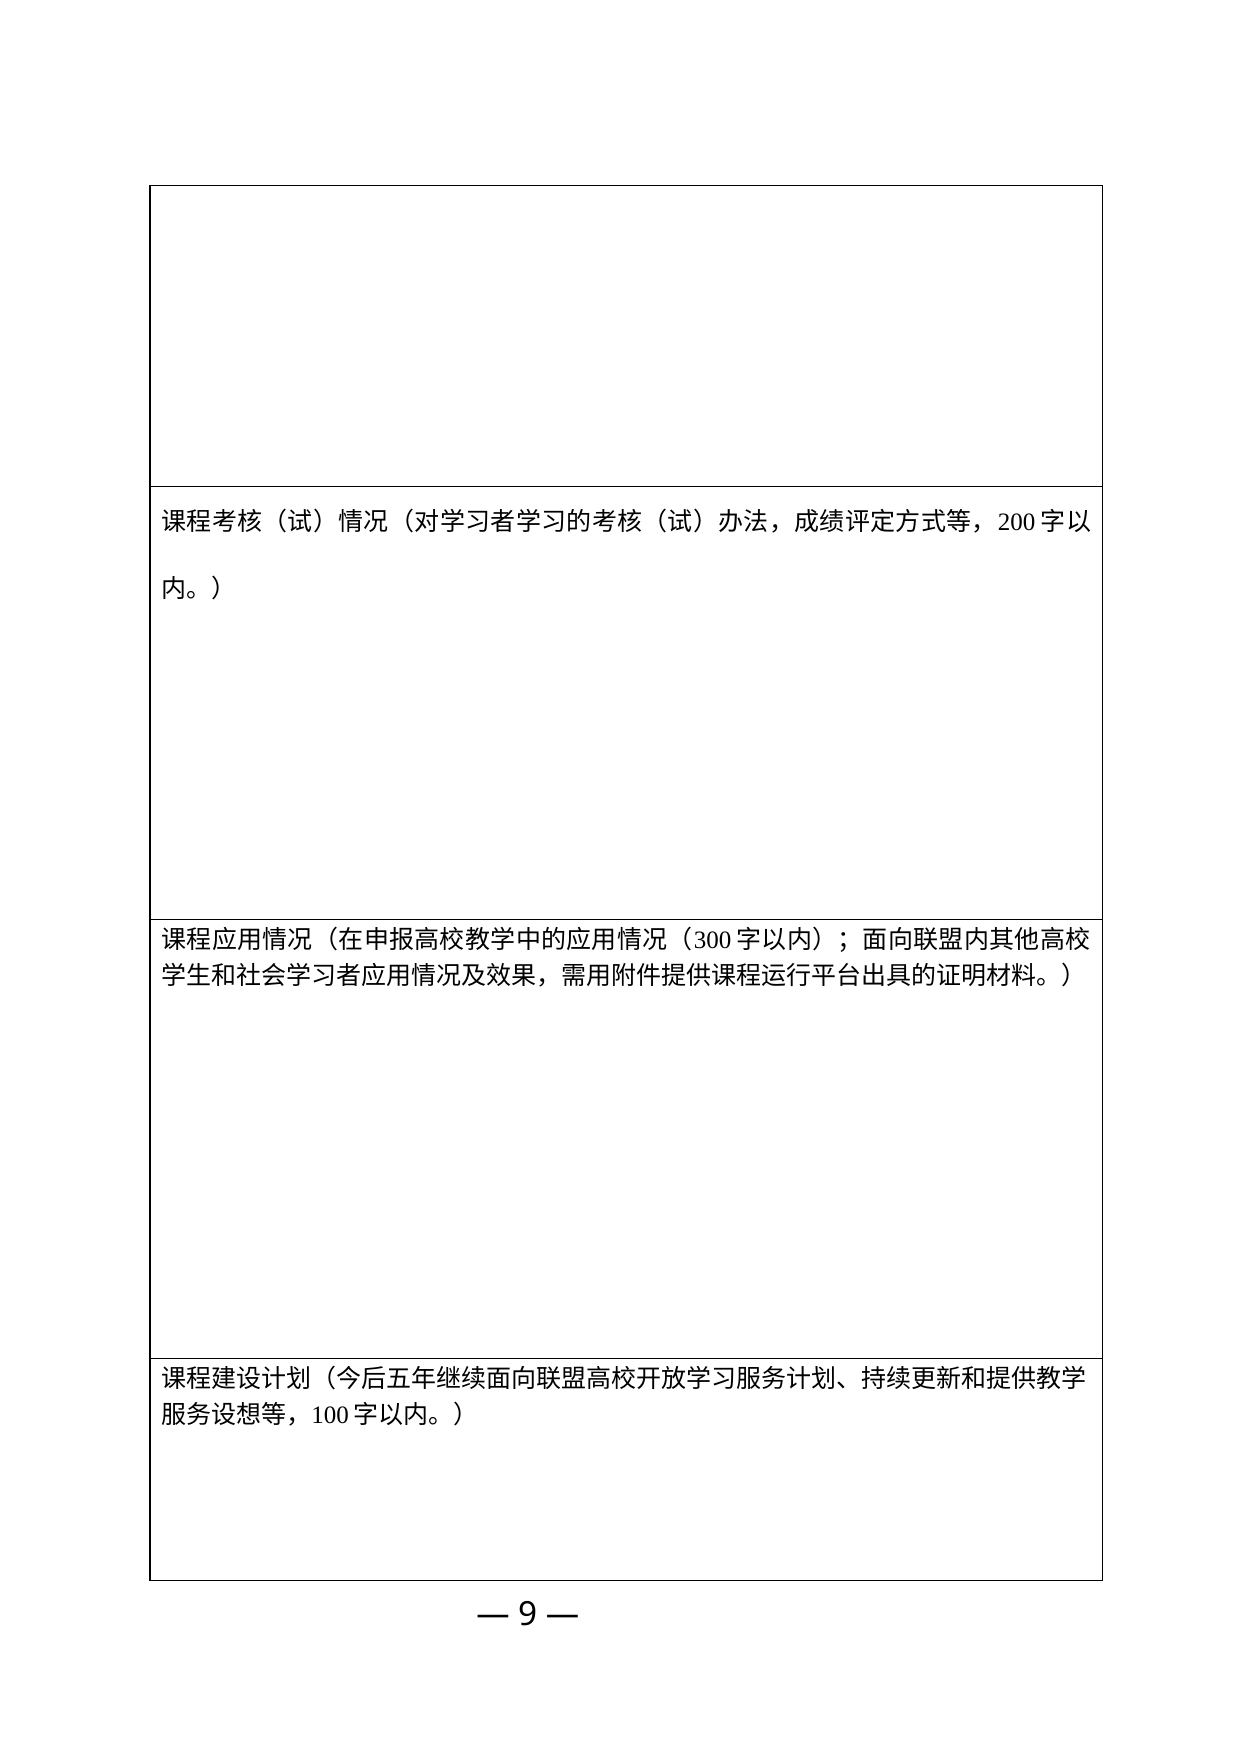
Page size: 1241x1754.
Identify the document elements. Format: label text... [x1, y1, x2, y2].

table_cell 课程考核（试）情况（对学习者学习的考核（试）办法，成绩评定方式等，200字以内。） [151, 487, 1102, 918]
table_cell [151, 186, 1102, 486]
table_cell 课程应用情况（在申报高校教学中的应用情况（300字以内）；面向联盟内其他高校学生和社会学习者应用情况及效果，需用附件提供课程运行平台出具的证明材料。） [151, 920, 1102, 1358]
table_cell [151, 1359, 1102, 1580]
